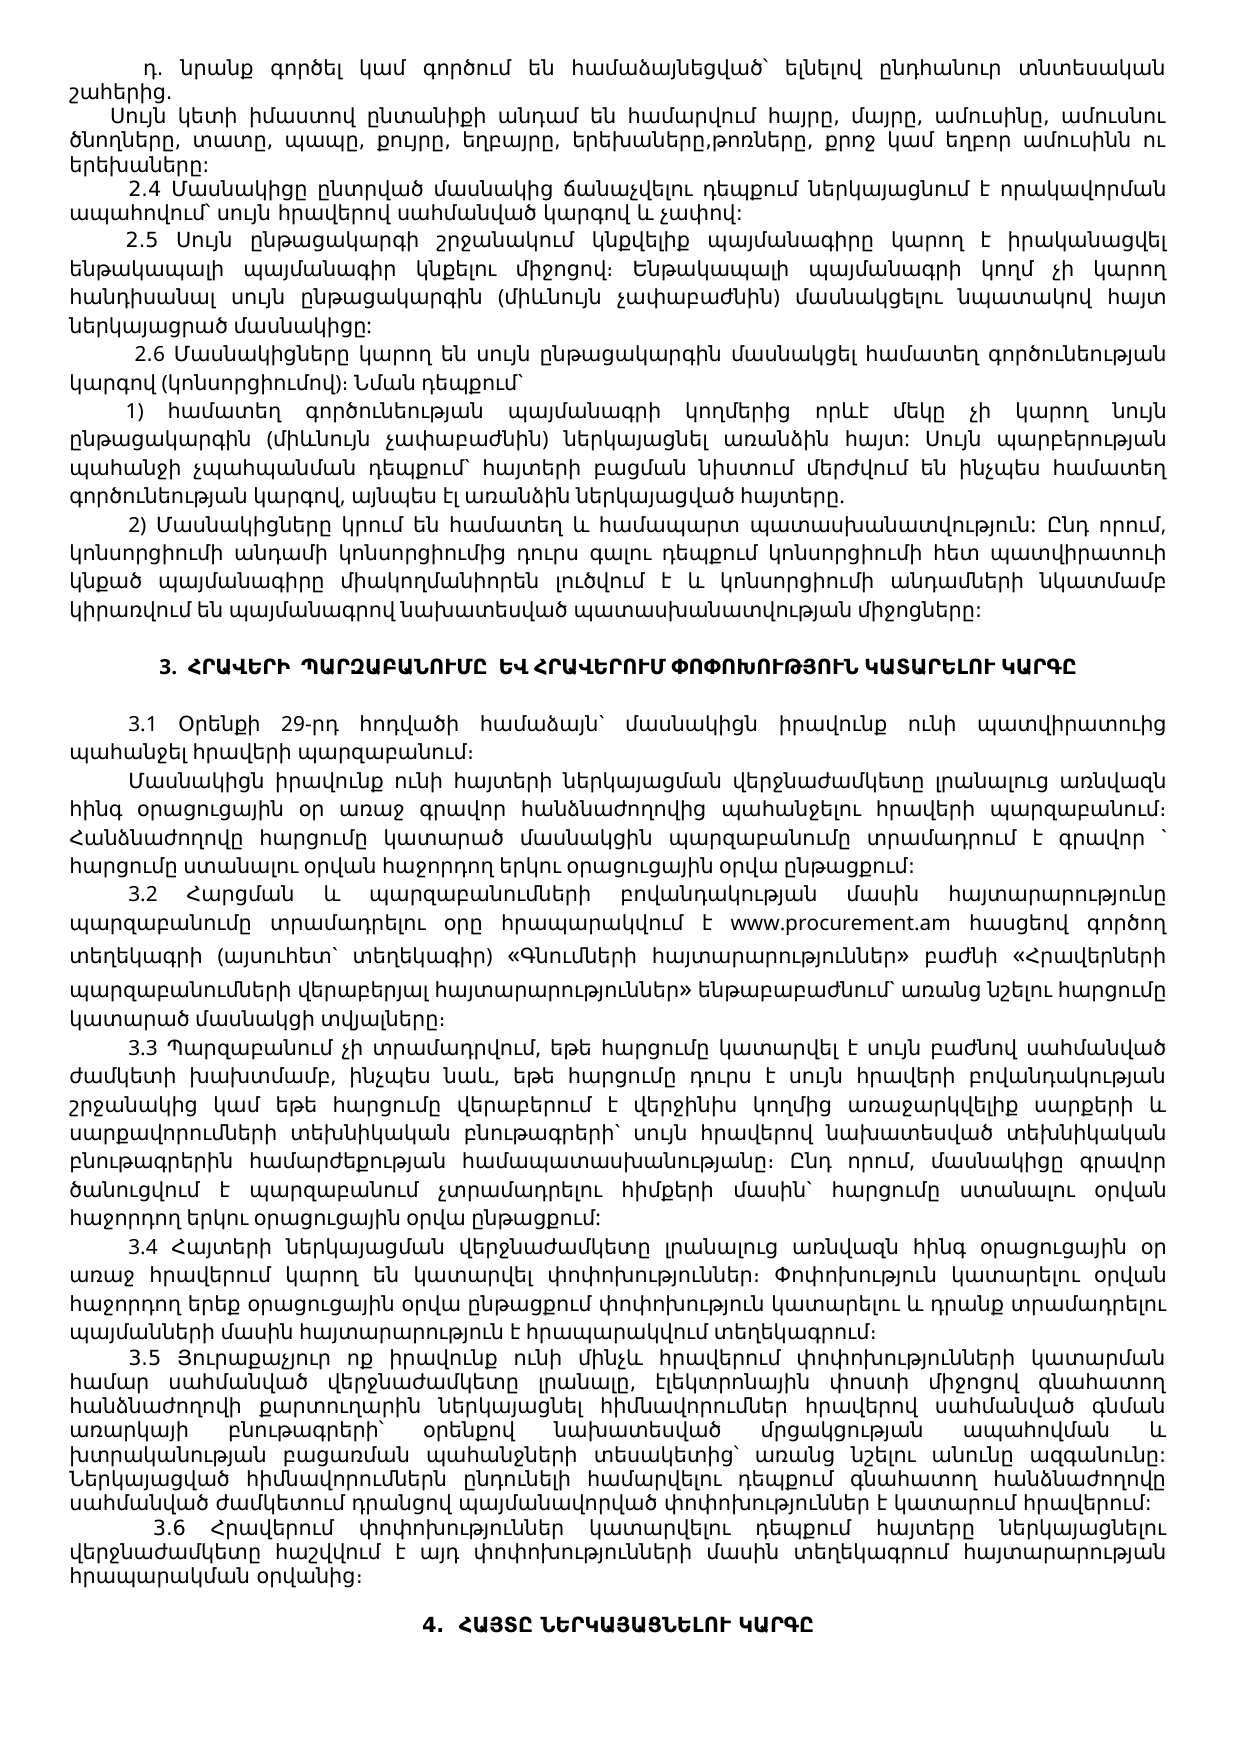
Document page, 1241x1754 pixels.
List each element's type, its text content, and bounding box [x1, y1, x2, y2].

text 3.5 Յուրաքաչյուր ոք իրավունք ունի մինչև հրավերում փոփոխությունների կատարման համար սահմանված վերջնաժամկետը լրանալը, էլեկտրոնային փոստի միջոցով գնահատող հանձնաժողովի քարտուղարին ներկայացնել հիմնավորումներ հրավերով սահմանված գնման առարկայի բնութագրերի՝ օրենքով նախատեսված մրցակցության ապահովման և խտրականության բացառման պահանջների տեսակետից՝ առանց նշելու անունը ազգանունը: Ներկայացված հիմնավորումներն ընդունելի համարվելու դեպքում գնահատող հանձնաժողովը սահմանված ժամկետում դրանցով պայմանավորված փոփոխություններ է կատարում հրավերում: [69, 1346, 1167, 1516]
text 3.4 Հայտերի ներկայացման վերջնաժամկետը լրանալուց առնվազն հինգ օրացուցային օր առաջ հրավերում կարող են կատարվել փոփոխություններ։ Փոփոխություն կատարելու օրվան հաջորդող երեք օրացուցային օրվա ընթացքում փոփոխություն կատարելու և դրանք տրամադրելու պայմանների մասին հայտարարություն է հրապարակվում տեղեկագրում։ [69, 1232, 1167, 1346]
text Սույն կետի իմաստով ընտանիքի անդամ են համարվում հայրը, մայրը, ամուսինը, ամուսնու ծնողները, տատը, պապը, քույրը, եղբայրը, երեխաները,թոռները, քրոջ կամ եղբոր ամուսինն ու երեխաները: [69, 104, 1167, 177]
text Մասնակիցն իրավունք ունի հայտերի ներկայացման վերջնաժամկետը լրանալուց առնվազն հինգ օրացուցային օր առաջ գրավոր հանձնաժողովից պահանջելու հրավերի պարզաբանում։ Հանձնաժողովը հարցումը կատարած մասնակցին պարզաբանումը տրամադրում է գրավոր ` հարցումը ստանալու օրվան հաջորդող երկու օրացուցային օրվա ընթացքում: [69, 766, 1167, 879]
text 1) համատեղ գործունեության պայմանագրի կողմերից որևէ մեկը չի կարող նույն ընթացակարգին (միևնույն չափաբաժնին) ներկայացնել առանձին հայտ: Սույն պարբերության պահանջի չպահպանման դեպքում` հայտերի բացման նիստում մերժվում են ինչպես համատեղ գործունեության կարգով, այնպես էլ առանձին ներկայացված հայտերը. [69, 396, 1167, 510]
text 3.3 Պարզաբանում չի տրամադրվում, եթե հարցումը կատարվել է սույն բաժնով սահմանված ժամկետի խախտմամբ, ինչպես նաև, եթե հարցումը դուրս է սույն հրավերի բովանդակության շրջանակից կամ եթե հարցումը վերաբերում է վերջինիս կողմից առաջարկվելիք սարքերի և սարքավորումների տեխնիկական բնութագրերի` սույն հրավերով նախատեսված տեխնիկական բնութագրերին համարժեքության համապատասխանությանը։ Ընդ որում, մասնակիցը գրավոր ծանուցվում է պարզաբանում չտրամադրելու հիմքերի մասին` հարցումը ստանալու օրվան հաջորդող երկու օրացուցային օրվա ընթացքում: [69, 1033, 1167, 1232]
text 2) Մասնակիցները կրում են համատեղ և համապարտ պատասխանատվություն: Ընդ որում, կոնսորցիումի անդամի կոնսորցիումից դուրս գալու դեպքում կոնսորցիումի հետ պատվիրատուի կնքած պայմանագիրը միակողմանիորեն լուծվում է և կոնսորցիումի անդամների նկատմամբ կիրառվում են պայմանագրով նախատեսված պատասխանատվության միջոցները: [69, 510, 1167, 623]
text 3.1 Օրենքի 29-րդ հոդվածի համաձայն` մասնակիցն իրավունք ունի պատվիրատուից պահանջել հրավերի պարզաբանում։ [69, 709, 1167, 766]
text 3.2 Հարցման և պարզաբանումների բովանդակության մասին հայտարարությունը պարզաբանումը տրամադրելու օրը հրապարակվում է www.procurement.am հասցեով գործող տեղեկագրի (այսուհետ` տեղեկագիր) «Գնումների հայտարարություններ» բաժնի «Հրավերների պարզաբանումների վերաբերյալ հայտարարություններ» ենթաբաբաժնում` առանց նշելու հարցումը կատարած մասնակցի տվյալները։ [69, 879, 1167, 1033]
text 3. ՀՐԱՎԵՐԻ ՊԱՐԶԱԲԱՆՈՒՄԸ ԵՎ ՀՐԱՎԵՐՈՒՄ ՓՈՓՈԽՈՒԹՅՈՒՆ ԿԱՏԱՐԵԼՈՒ ԿԱՐԳԸ [69, 652, 1167, 680]
text 2.4 Մասնակիցը ընտրված մասնակից ճանաչվելու դեպքում ներկայացնում է որակավորման ապահովում՝ սույն հրավերով սահմանված կարգով և չափով: [69, 177, 1167, 225]
text 2.5 Սույն ընթացակարգի շրջանակում կնքվելիք պայմանագիրը կարող է իրականացվել ենթակապալի պայմանագիր կնքելու միջոցով։ Ենթակապալի պայմանագրի կողմ չի կարող հանդիսանալ սույն ընթացակարգին (միևնույն չափաբաժնին) մասնակցելու նպատակով հայտ ներկայացրած մասնակիցը: [69, 225, 1167, 339]
text 4. ՀԱՅՏԸ ՆԵՐԿԱՅԱՑՆԵԼՈՒ ԿԱՐԳԸ [69, 1613, 1167, 1637]
text դ. նրանք գործել կամ գործում են համաձայնեցված՝ ելնելով ընդհանուր տնտեսական շահերից. [69, 56, 1167, 104]
text 2.6 Մասնակիցները կարող են սույն ընթացակարգին մասնակցել համատեղ գործունեության կարգով (կոնսորցիումով)։ Նման դեպքում` [69, 339, 1167, 396]
text 3.6 Հրավերում փոփոխություններ կատարվելու դեպքում հայտերը ներկայացնելու վերջնաժամկետը հաշվվում է այդ փոփոխությունների մասին տեղեկագրում հայտարարության հրապարակման օրվանից։ [69, 1516, 1167, 1588]
